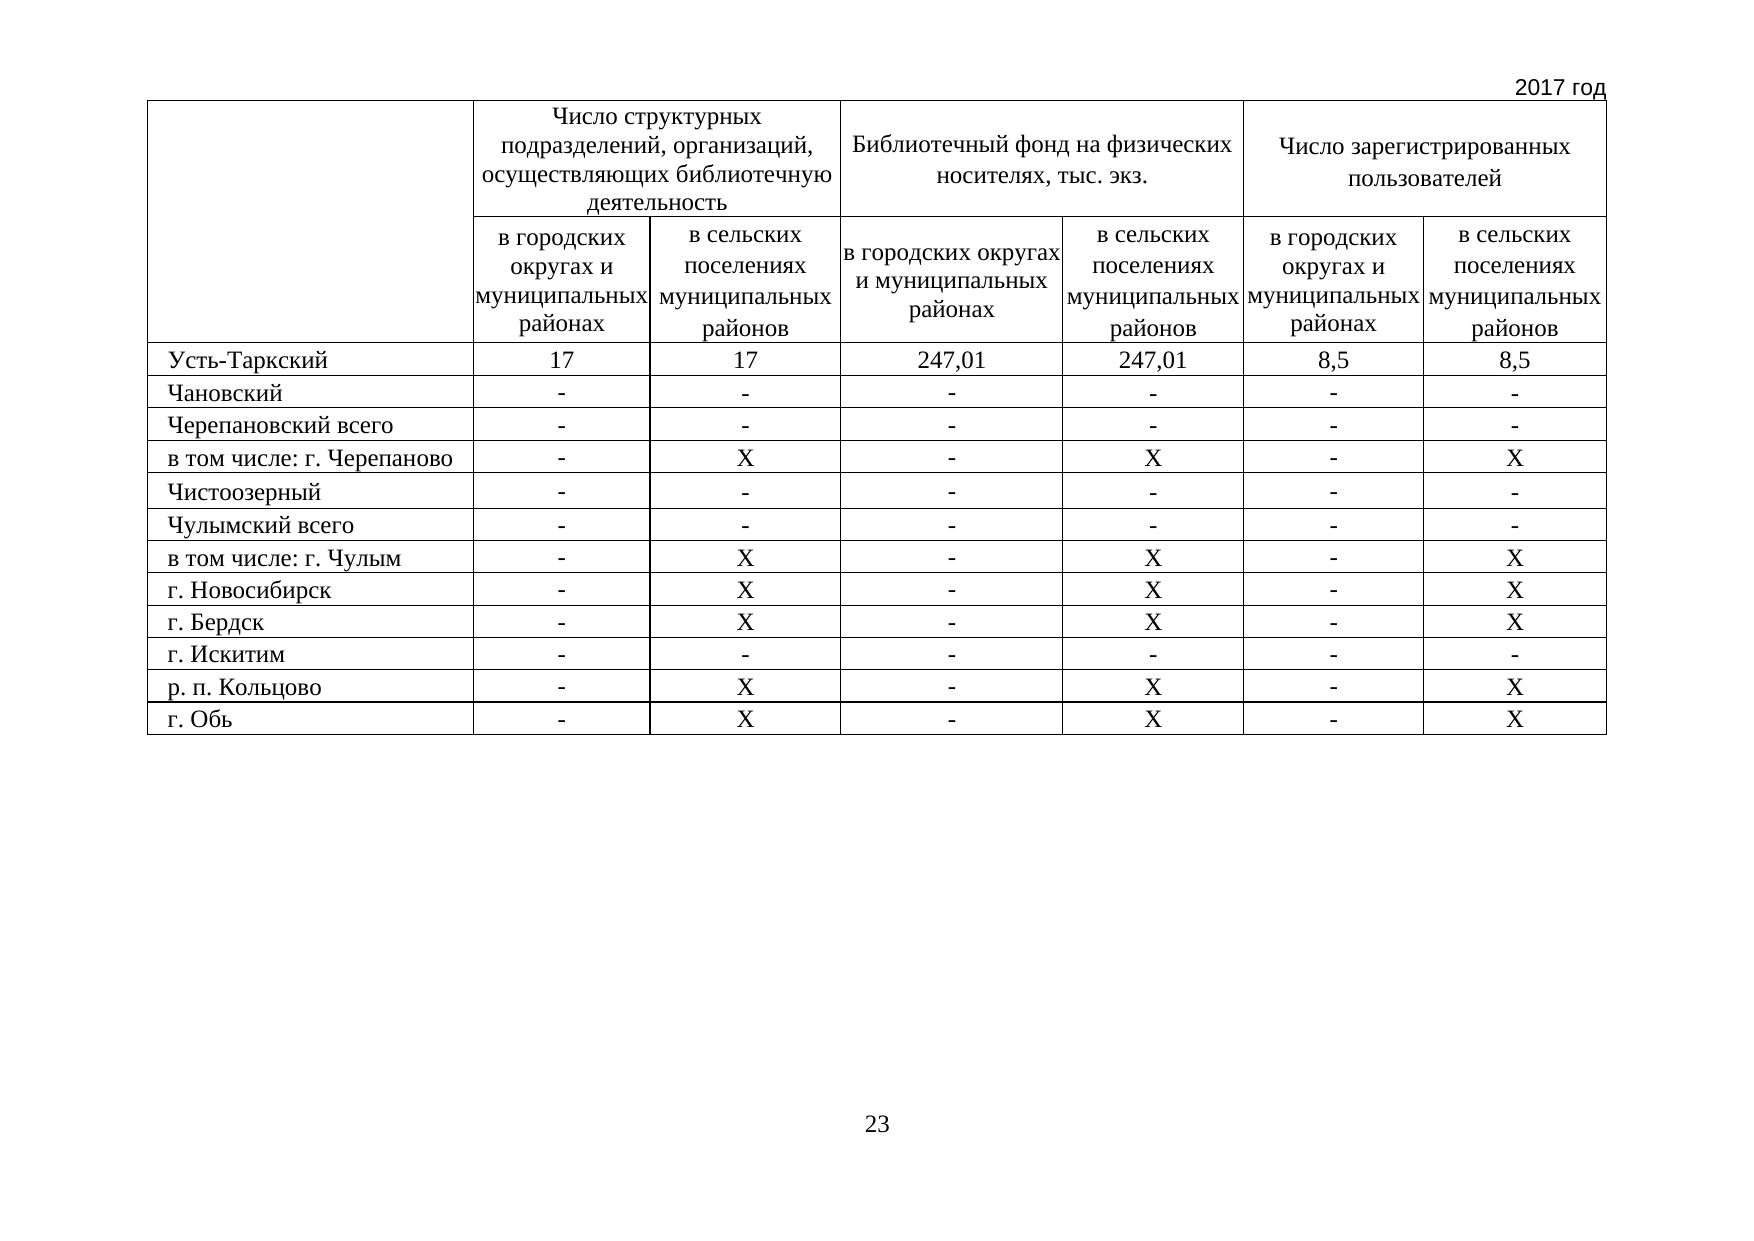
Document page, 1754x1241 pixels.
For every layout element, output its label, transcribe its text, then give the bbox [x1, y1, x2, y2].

table_cell X [651, 541, 840, 572]
table_cell - [474, 541, 649, 572]
table_cell 8,5 [1424, 343, 1606, 375]
table_cell - [841, 376, 1062, 407]
table_cell X [1063, 441, 1243, 472]
table_cell X [651, 573, 840, 604]
table_cell - [474, 606, 649, 637]
table_cell - [841, 541, 1062, 572]
table_cell X [1063, 670, 1243, 701]
table_cell - [474, 408, 649, 440]
table_cell - [841, 670, 1062, 701]
table_cell - [841, 573, 1062, 604]
table_cell X [651, 606, 840, 637]
table_cell Чистоозерный [148, 473, 473, 508]
table_cell - [1063, 408, 1243, 440]
table_cell X [1424, 606, 1606, 637]
table_cell X [1063, 541, 1243, 572]
table_cell - [1244, 376, 1423, 407]
table_cell - [1244, 573, 1423, 604]
table_cell X [1063, 606, 1243, 637]
table_cell Усть-Таркский [148, 343, 473, 375]
table_cell - [841, 703, 1062, 734]
table_cell - [1424, 638, 1606, 669]
table_cell - [1244, 606, 1423, 637]
table_cell - [841, 638, 1062, 669]
table_cell г. Бердск [148, 606, 473, 637]
table_cell Число структурных подразделений, организаций, осуществляющих библиотечную деятельность [474, 101, 840, 216]
table_cell - [651, 638, 840, 669]
table_cell X [1424, 670, 1606, 701]
table_cell - [1244, 670, 1423, 701]
table_cell - [474, 376, 649, 407]
table_cell - [651, 408, 840, 440]
table_cell [148, 101, 473, 342]
table_cell в городских округах и муниципальных районах [474, 217, 649, 342]
table_cell - [1424, 376, 1606, 407]
table_cell Чулымский всего [148, 509, 473, 540]
table_cell 17 [651, 343, 840, 375]
table_cell - [841, 509, 1062, 540]
table_cell 247,01 [1063, 343, 1243, 375]
table_cell - [1424, 473, 1606, 508]
table_cell 17 [474, 343, 649, 375]
table_cell - [474, 509, 649, 540]
table_cell - [1244, 703, 1423, 734]
table_cell - [841, 408, 1062, 440]
table_cell - [474, 670, 649, 701]
table_cell - [841, 606, 1062, 637]
table_cell Черепановский всего [148, 408, 473, 440]
table_cell - [1244, 441, 1423, 472]
table_cell - [651, 473, 840, 508]
table_cell - [474, 473, 649, 508]
table_cell X [651, 703, 840, 734]
table_cell - [841, 473, 1062, 508]
table_cell Библиотечный фонд на физических носителях, тыс. экз. [841, 101, 1243, 216]
table_cell - [841, 441, 1062, 472]
table_cell - [1063, 638, 1243, 669]
table_cell X [1424, 441, 1606, 472]
table_cell X [1063, 573, 1243, 604]
table_cell - [474, 441, 649, 472]
table_cell - [474, 703, 649, 734]
table_cell - [1244, 473, 1423, 508]
table_cell - [1244, 509, 1423, 540]
table_cell в городских округах и муниципальных районах [841, 217, 1062, 342]
table_cell X [1063, 703, 1243, 734]
table_cell X [651, 441, 840, 472]
table_cell в сельских поселениях муниципальных районов [1424, 217, 1606, 342]
table_cell Чановский [148, 376, 473, 407]
table_cell - [1424, 509, 1606, 540]
table_cell X [1424, 573, 1606, 604]
table_cell - [651, 509, 840, 540]
table_cell - [651, 376, 840, 407]
table_cell в том числе: г. Черепаново [148, 441, 473, 472]
table_cell р. п. Кольцово [148, 670, 473, 701]
table_cell - [1244, 638, 1423, 669]
table_cell X [651, 670, 840, 701]
table_cell - [474, 638, 649, 669]
table_cell 247,01 [841, 343, 1062, 375]
table_cell - [1244, 541, 1423, 572]
table_cell г. Обь [148, 703, 473, 734]
table_cell г. Новосибирск [148, 573, 473, 604]
table_cell - [1244, 408, 1423, 440]
table_cell - [1063, 376, 1243, 407]
table_cell г. Искитим [148, 638, 473, 669]
table_cell X [1424, 703, 1606, 734]
table_cell - [1424, 408, 1606, 440]
table_cell в сельских поселениях муниципальных районов [1063, 217, 1243, 342]
table_cell в городских округах и муниципальных районах [1244, 217, 1423, 342]
table_cell в сельских поселениях муниципальных районов [651, 217, 840, 342]
table_cell X [1424, 541, 1606, 572]
table_cell в том числе: г. Чулым [148, 541, 473, 572]
table_cell Число зарегистрированных пользователей [1244, 101, 1606, 216]
table_cell - [1063, 509, 1243, 540]
table_cell - [474, 573, 649, 604]
table_cell - [1063, 473, 1243, 508]
table_cell 8,5 [1244, 343, 1423, 375]
